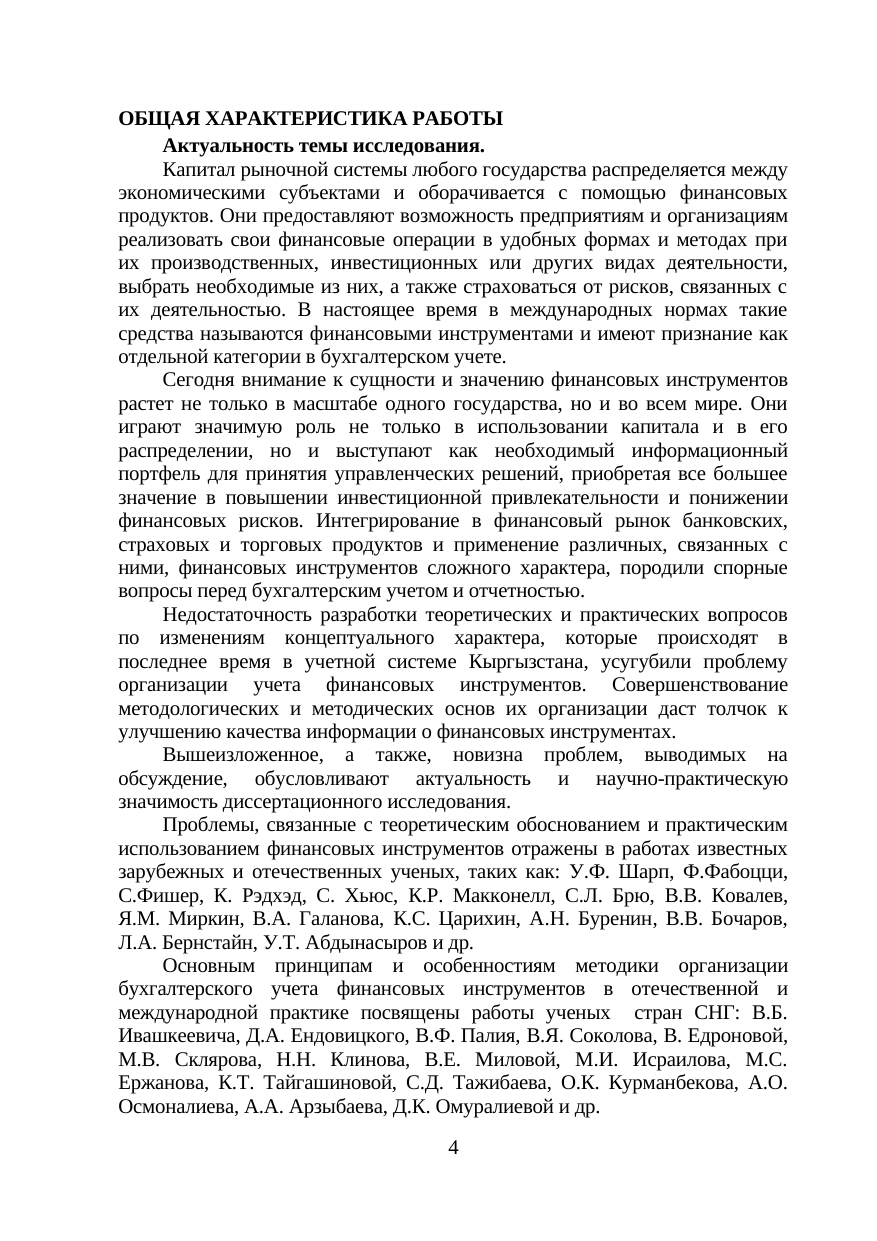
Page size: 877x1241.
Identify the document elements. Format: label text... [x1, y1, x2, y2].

text Вышеизложенное, а также, новизна проблем, выводимых на обсуждение, обусловливают актуальность и научно-практическую значимость диссертационного исследования. [118, 743, 788, 813]
text Недостаточность разработки теоретических и практических вопросов по изменениям концептуального характера, которые происходят в последнее время в учетной системе Кыргызстана, усугубили проблему организации учета финансовых инструментов. Совершенствование методологических и методических основ их организации даст толчок к улучшению качества информации о финансовых инструментах. [118, 602, 788, 743]
text Сегодня внимание к сущности и значению финансовых инструментов растет не только в масштабе одного государства, но и во всем мире. Они играют значимую роль не только в использовании капитала и в его распределении, но и выступают как необходимый информационный портфель для принятия управленческих решений, приобретая все большее значение в повышении инвестиционной привлекательности и понижении финансовых рисков. Интегрирование в финансовый рынок банковских, страховых и торговых продуктов и применение различных, связанных с ними, финансовых инструментов сложного характера, породили спорные вопросы перед бухгалтерским учетом и отчетностью. [118, 368, 788, 602]
text Основным принципам и особенностиям методики организации бухгалтерского учета финансовых инструментов в отечественной и международной практике посвящены работы ученых стран СНГ: В.Б. Ивашкеевича, Д.А. Ендовицкого, В.Ф. Палия, В.Я. Соколова, В. Едроновой, М.В. Склярова, Н.Н. Клинова, В.Е. Миловой, М.И. Исраилова, М.С. Ержанова, К.Т. Тайгашиновой, С.Д. Тажибаева, О.К. Курманбекова, А.О. Осмоналиева, А.А. Арзыбаева, Д.К. Омуралиевой и др. [118, 954, 788, 1118]
text Капитал рыночной системы любого государства распределяется между экономическими субъектами и оборачивается с помощью финансовых продуктов. Они предоставляют возможность предприятиям и организациям реализовать свои финансовые операции в удобных формах и методах при их производственных, инвестиционных или других видах деятельности, выбрать необходимые из них, а также страховаться от рисков, связанных с их деятельностью. В настоящее время в международных нормах такие средства называются финансовыми инструментами и имеют признание как отдельной категории в бухгалтерском учете. [118, 157, 788, 368]
text Актуальность темы исследования. [118, 134, 788, 157]
text Проблемы, связанные с теоретическим обоснованием и практическим использованием финансовых инструментов отражены в работах известных зарубежных и отечественных ученых, таких как: У.Ф. Шарп, Ф.Фабоцци, С.Фишер, К. Рэдхэд, С. Хьюс, К.Р. Макконелл, С.Л. Брю, В.В. Ковалев, Я.М. Миркин, В.А. Галанова, К.С. Царихин, A.H. Буренин, В.В. Бочаров, Л.А. Бернстайн, У.Т. Абдынасыров и др. [118, 813, 788, 954]
